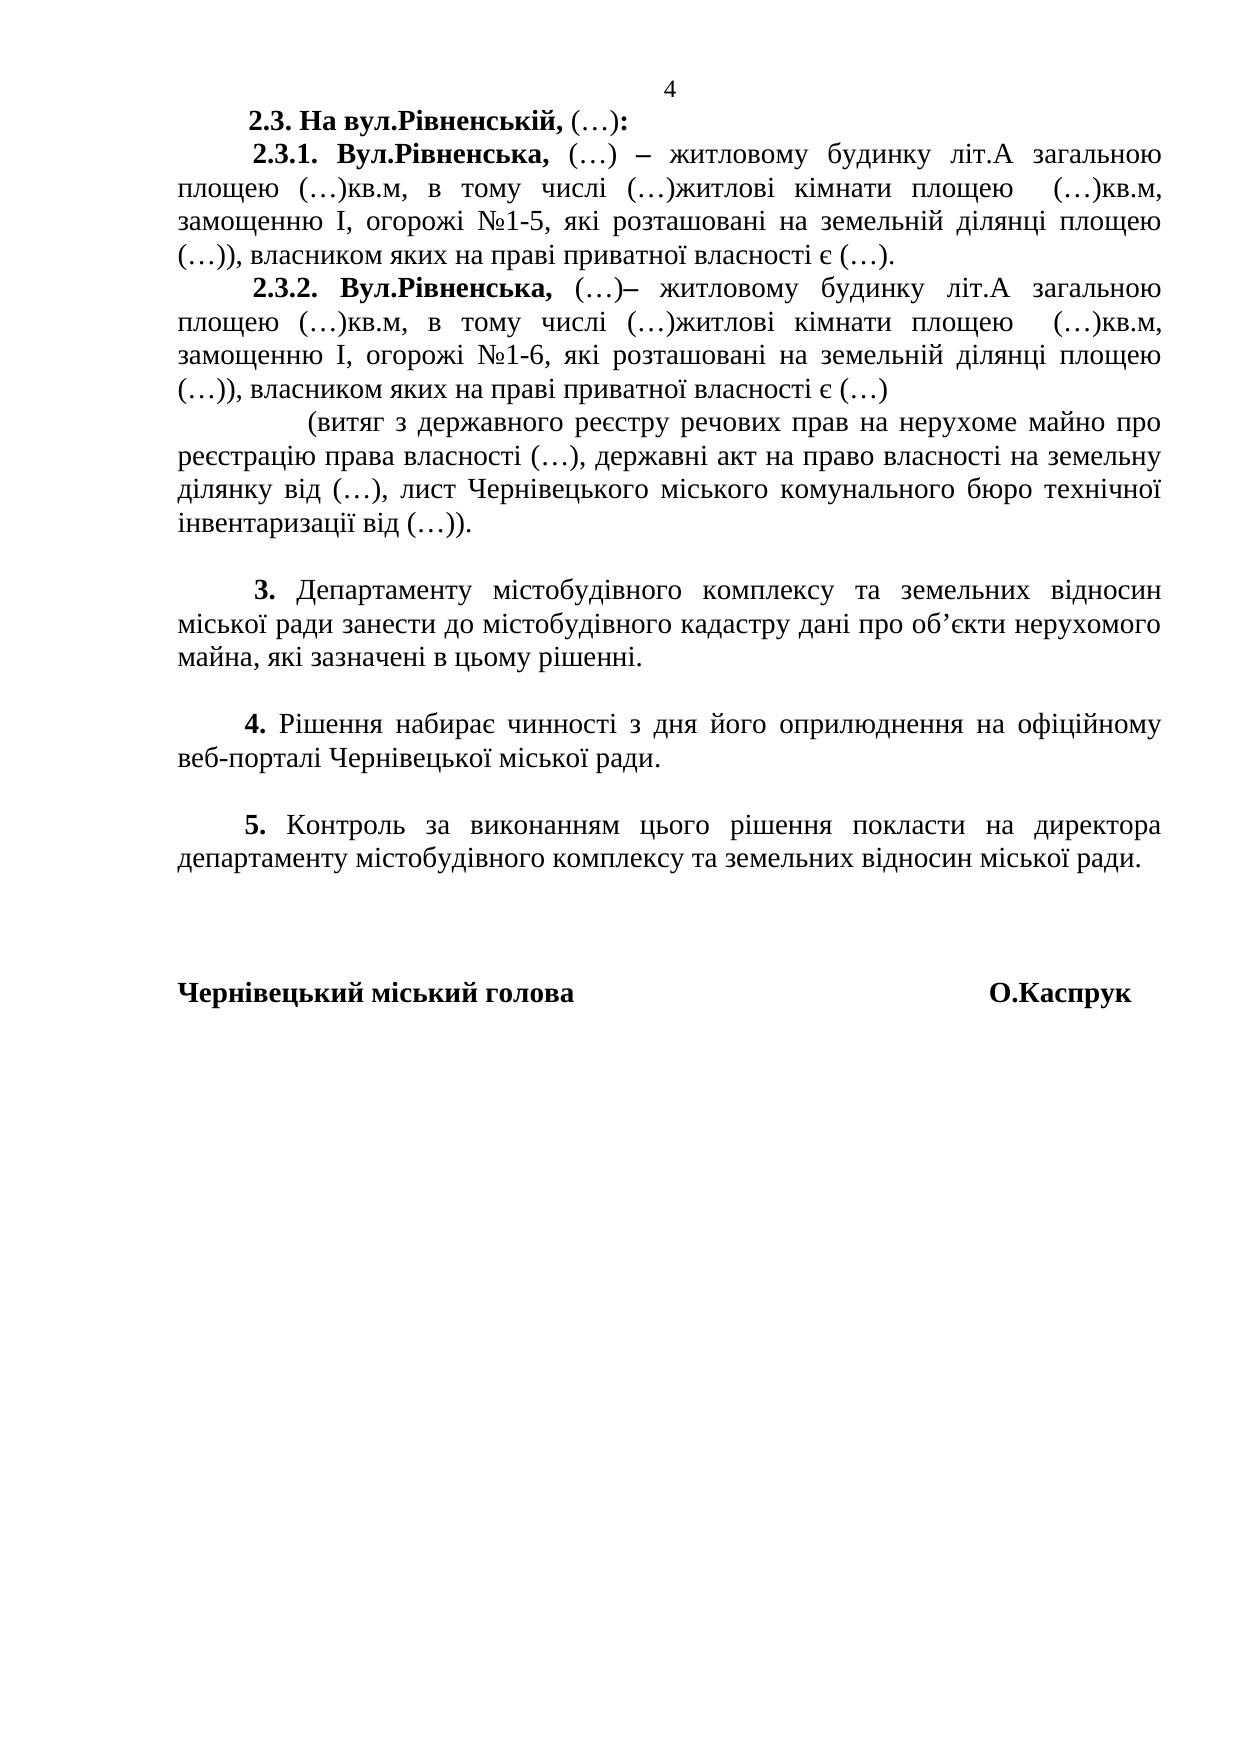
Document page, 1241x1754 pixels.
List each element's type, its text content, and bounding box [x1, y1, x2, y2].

text 2.3.2. Вул.Рівненська, (…)– житловому будинку літ.А загальною площею (…)кв.м, в тому числі (…)житлові кімнати площею (…)кв.м, замощенню І, огорожі №1-6, які розташовані на земельній ділянці площею (…)), власником яких на праві приватної власності є (…) [177, 270, 1162, 404]
text (витяг з державного реєстру речових прав на нерухоме майно про реєстрацію права власності (…), державні акт на право власності на земельну ділянку від (…), лист Чернівецького міського комунального бюро технічної інвентаризації від (…)). [177, 404, 1162, 539]
text 4. Рішення набирає чинності з дня його оприлюднення на офіційному веб-порталі Чернівецької міської ради. [177, 706, 1162, 773]
text 2.3.1. Вул.Рівненська, (…) – житловому будинку літ.А загальною площею (…)кв.м, в тому числі (…)житлові кімнати площею (…)кв.м, замощенню І, огорожі №1-5, які розташовані на земельній ділянці площею (…)), власником яких на праві приватної власності є (…). [177, 136, 1162, 270]
text Чернівецький міський голова О.Каспрук [177, 975, 1162, 1008]
text 2.3. На вул.Рівненській, (…): [177, 103, 1162, 136]
text 3. Департаменту містобудівного комплексу та земельних відносин міської ради занести до містобудівного кадастру дані про об’єкти нерухомого майна, які зазначені в цьому рішенні. [177, 572, 1162, 673]
text 5. Контроль за виконанням цього рішення покласти на директора департаменту містобудівного комплексу та земельних відносин міської ради. [177, 807, 1162, 874]
